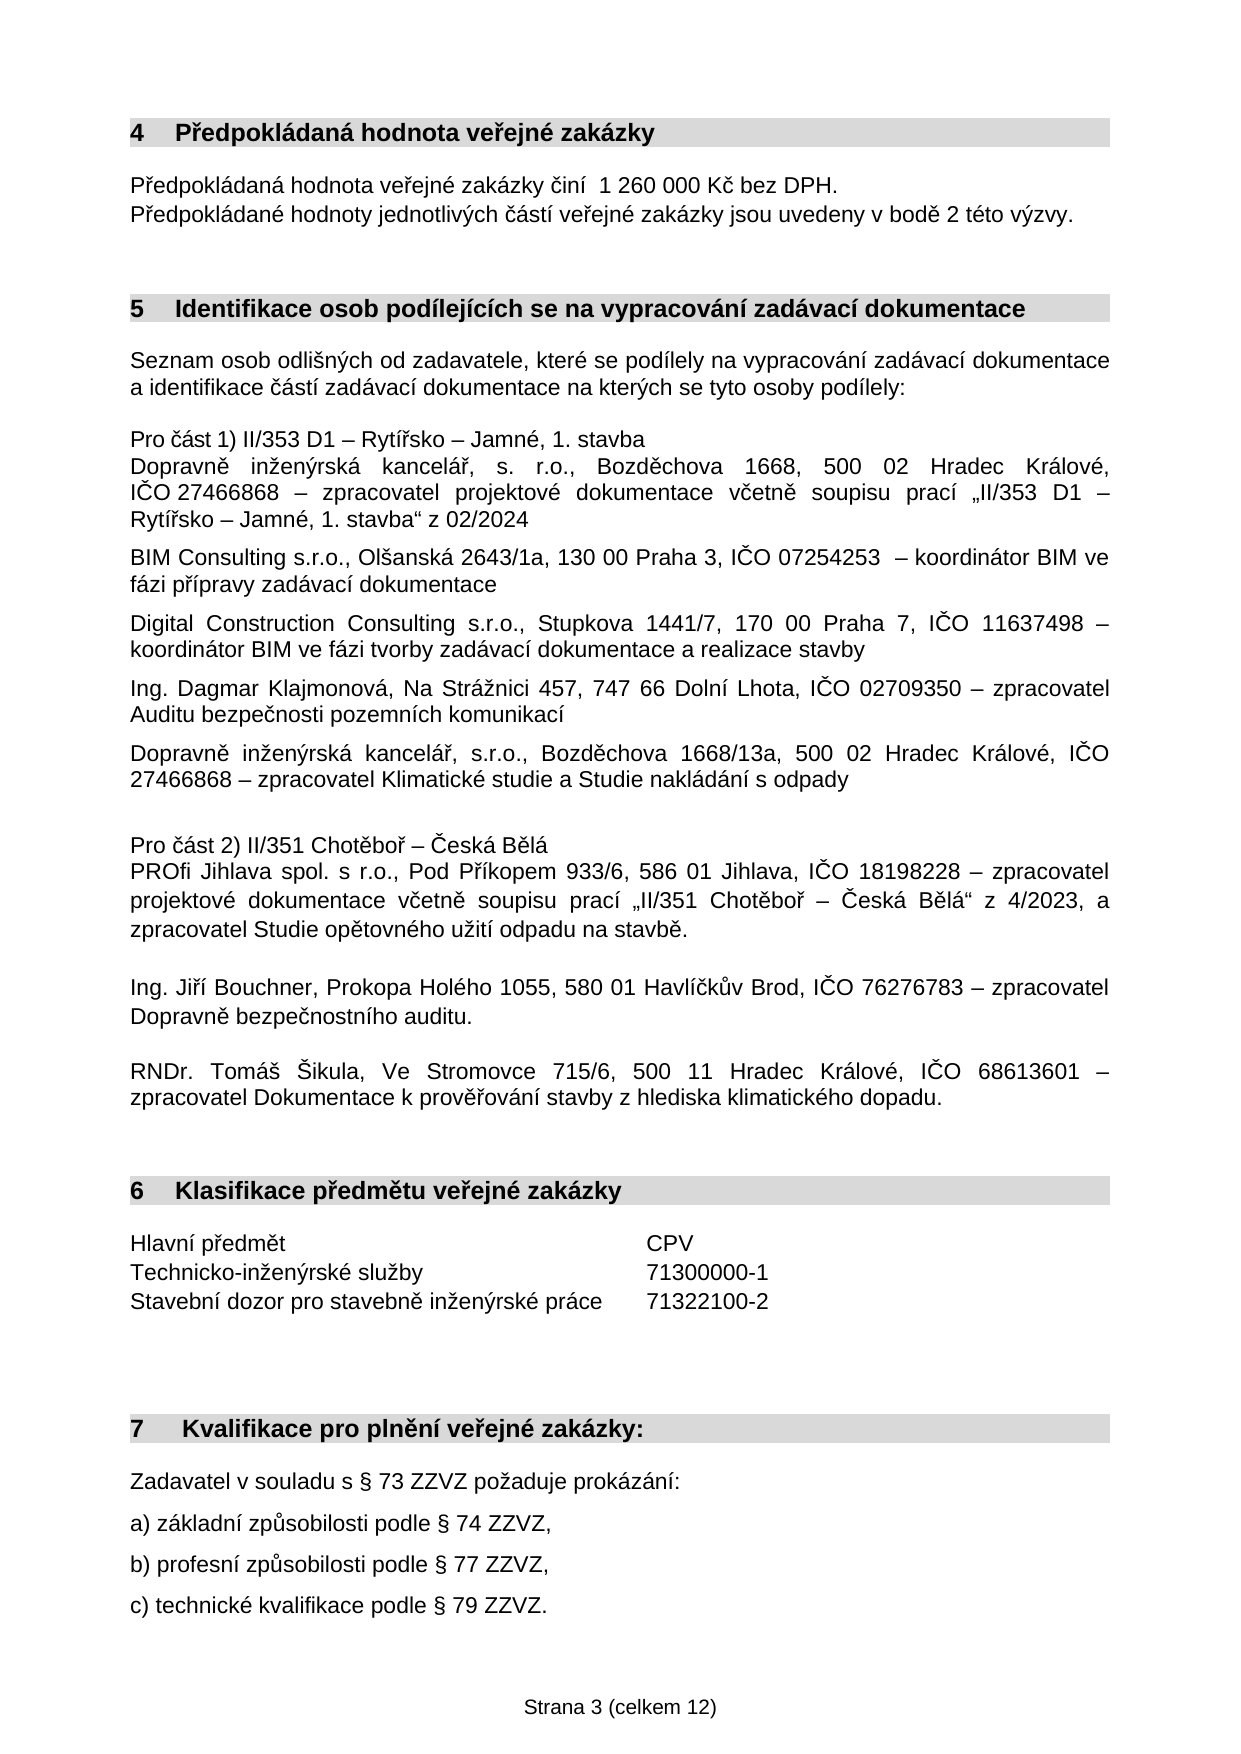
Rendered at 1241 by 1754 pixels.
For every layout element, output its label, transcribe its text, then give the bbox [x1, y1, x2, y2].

text c) technické kvalifikace podle § 79 ZZVZ. [130, 1592, 1110, 1619]
text Zadavatel v souladu s § 73 ZZVZ požaduje prokázání: [130, 1468, 1110, 1494]
title Seznam osob odlišných od zadavatele, které se podílely na vypracování zadávací dokumentace a identifikace částí zadávací dokumentace na kterých se tyto osoby podílely: [130, 347, 1110, 400]
text Předpokládané hodnoty jednotlivých částí veřejné zakázky jsou uvedeny v bodě 2 této výzvy. [130, 201, 1110, 227]
title Digital Construction Consulting s.r.o., Stupkova 1441/7, 170 00 Praha 7, IČO 11637498 – koordinátor BIM ve fázi tvorby zadávací dokumentace a realizace stavby [130, 609, 1110, 662]
title Ing. Dagmar Klajmonová, Na Strážnici 457, 747 66 Dolní Lhota, IČO 02709350 – zpracovatel Auditu bezpečnosti pozemních komunikací [130, 675, 1110, 727]
title Dopravně inženýrská kancelář, s.r.o., Bozděchova 1668/13a, 500 02 Hradec Králové, IČO 27466868 – zpracovatel Klimatické studie a Studie nakládání s odpady [130, 740, 1110, 793]
text Pro část 1) II/353 D1 – Rytířsko – Jamné, 1. stavba [130, 426, 1110, 453]
text Stavební dozor pro stavebně inženýrské práce 71322100-2 [130, 1288, 1110, 1314]
text Ing. Jiří Bouchner, Prokopa Holého 1055, 580 01 Havlíčkův Brod, IČO 76276783 – zpracovatel Dopravně bezpečnostního auditu. [130, 974, 1110, 1029]
text a) základní způsobilosti podle § 74 ZZVZ, [130, 1509, 1110, 1536]
text Hlavní předmět CPV [130, 1230, 1110, 1256]
title RNDr. Tomáš Šikula, Ve Stromovce 715/6, 500 11 Hradec Králové, IČO 68613601 – zpracovatel Dokumentace k prověřování stavby z hlediska klimatického dopadu. [130, 1058, 1110, 1111]
subtitle Identifikace osob podílejících se na vypracování zadávací dokumentace [130, 294, 1110, 322]
subtitle Předpokládaná hodnota veřejné zakázky [130, 118, 1110, 147]
subtitle Kvalifikace pro plnění veřejné zakázky: [130, 1414, 1110, 1443]
text Pro část 2) II/351 Chotěboř – Česká Bělá [130, 832, 1110, 858]
text PROfi Jihlava spol. s r.o., Pod Příkopem 933/6, 586 01 Jihlava, IČO 18198228 – zpracovatel projektové dokumentace včetně soupisu prací „II/351 Chotěboř – Česká Bělá“ z 4/2023, a zpracovatel Studie opětovného užití odpadu na stavbě. [130, 858, 1110, 942]
subtitle Klasifikace předmětu veřejné zakázky [130, 1176, 1110, 1205]
text Předpokládaná hodnota veřejné zakázky činí 1 260 000 Kč bez DPH. [130, 172, 1110, 198]
text b) profesní způsobilosti podle § 77 ZZVZ, [130, 1551, 1110, 1577]
title BIM Consulting s.r.o., Olšanská 2643/1a, 130 00 Praha 3, IČO 07254253 – koordinátor BIM ve fázi přípravy zadávací dokumentace [130, 544, 1110, 597]
title Dopravně inženýrská kancelář, s. r.o., Bozděchova 1668, 500 02 Hradec Králové, IČO 27466868 – zpracovatel projektové dokumentace včetně soupisu prací „II/353 D1 – Rytířsko – Jamné, 1. stavba“ z 02/2024 [130, 453, 1110, 532]
text Technicko-inženýrské služby 71300000-1 [130, 1259, 1110, 1285]
